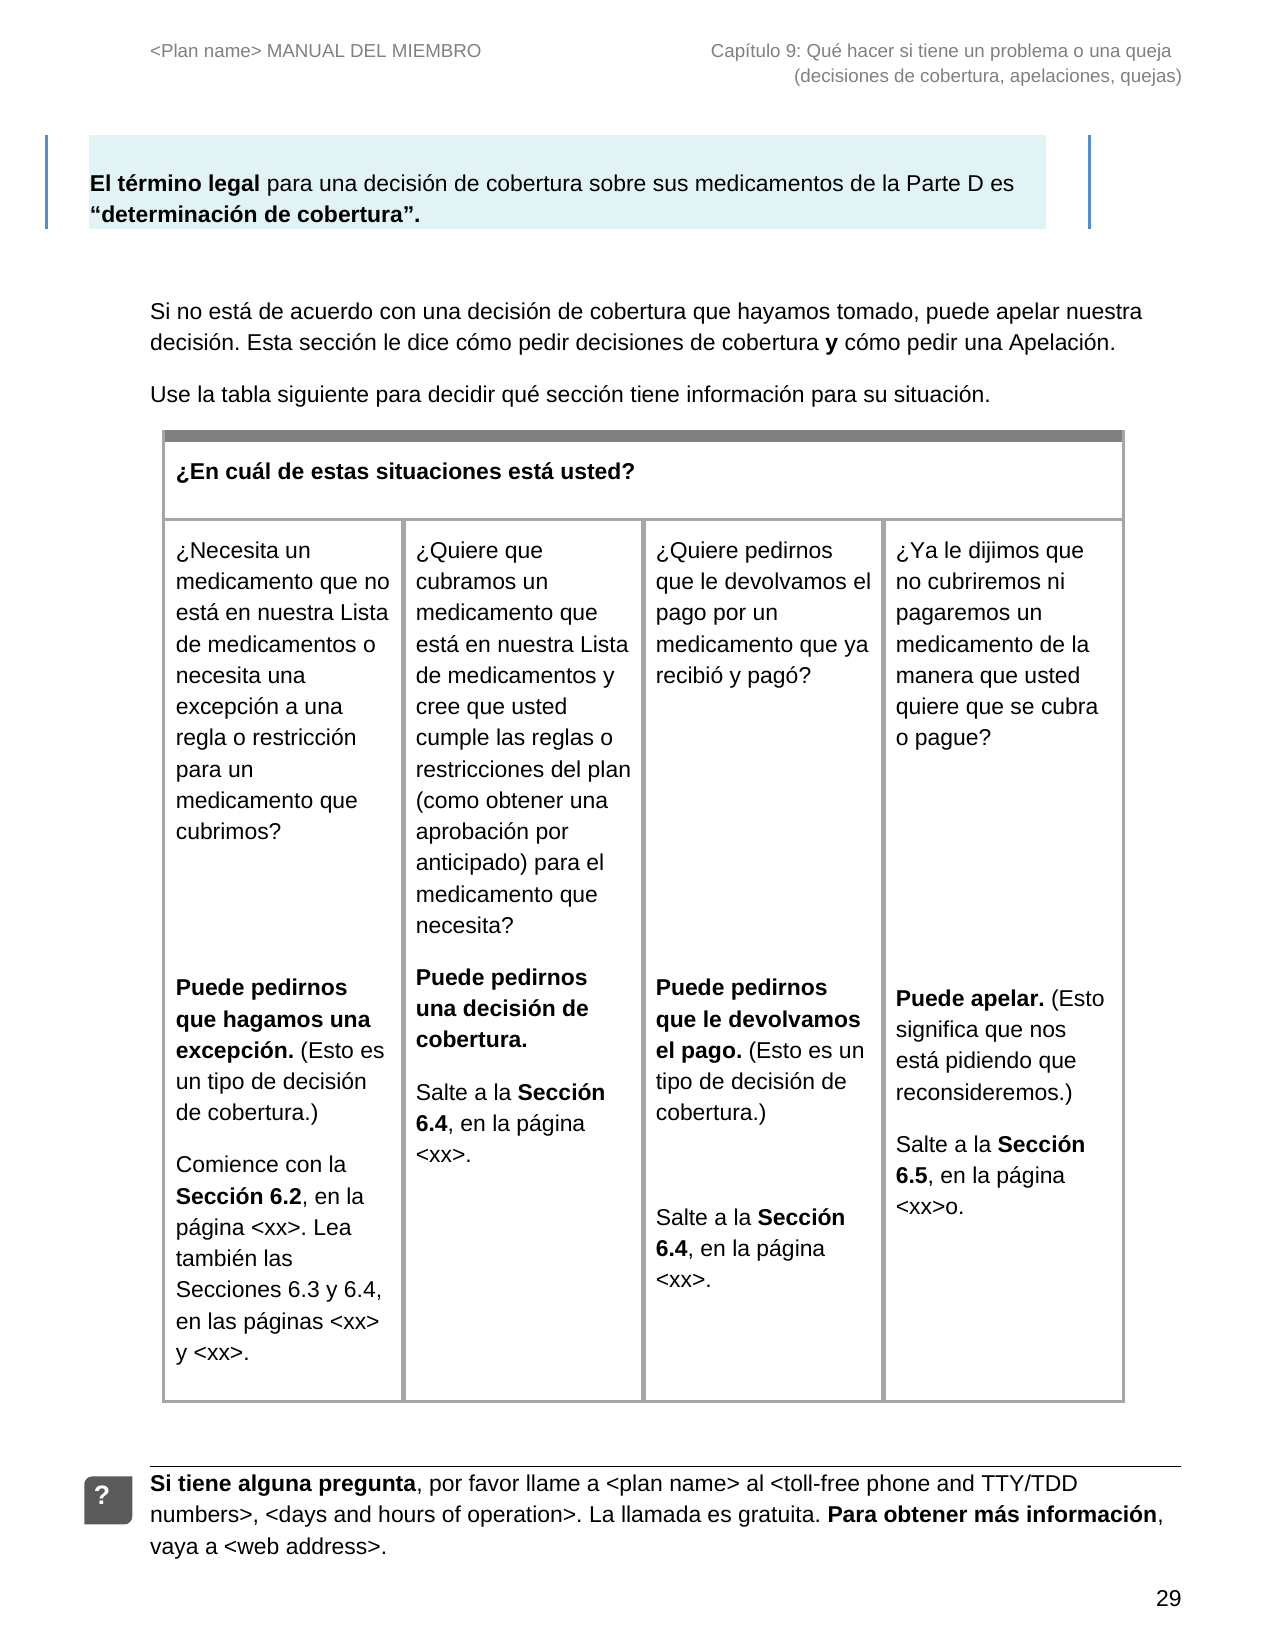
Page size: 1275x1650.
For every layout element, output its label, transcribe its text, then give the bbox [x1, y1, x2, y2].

table_cell ¿Quiere que cubramos un medicamento que está en nuestra Lista de medicamentos y cree que usted cumple las reglas o restricciones del plan (como obtener una aprobación por anticipado) para el medicamento que necesita? Puede pedirnos una decisión de cobertura. Salte a la Sección 6.4, en la página <xx>. [406, 521, 641, 1399]
table_header ¿En cuál de estas situaciones está usted? [165, 442, 1122, 518]
text Si no está de acuerdo con una decisión de cobertura que hayamos tomado, puede apelar nuestra decisión. Esta sección le dice cómo pedir decisiones de cobertura y cómo pedir una Apelación. [150, 118, 1181, 357]
table_cell ¿Ya le dijimos que no cubriremos ni pagaremos un medicamento de la manera que usted quiere que se cubra o pague? Puede apelar. (Esto significa que nos está pidiendo que reconsideremos.) Salte a la Sección 6.5, en la página <xx>o. [886, 521, 1122, 1399]
table_cell ¿Necesita un medicamento que no está en nuestra Lista de medicamentos o necesita una excepción a una regla o restricción para un medicamento que cubrimos? Puede pedirnos que hagamos una excepción. (Esto es un tipo de decisión de cobertura.) Comience con la Sección 6.2, en la página <xx>. Lea también las Secciones 6.3 y 6.4, en las páginas <xx> y <xx>. [165, 521, 401, 1399]
table_cell ¿Quiere pedirnos que le devolvamos el pago por un medicamento que ya recibió y pagó? Puede pedirnos que le devolvamos el pago. (Esto es un tipo de decisión de cobertura.) Salte a la Sección 6.4, en la página <xx>. [646, 521, 881, 1399]
text Use la tabla siguiente para decidir qué sección tiene información para su situación. [150, 378, 1181, 409]
